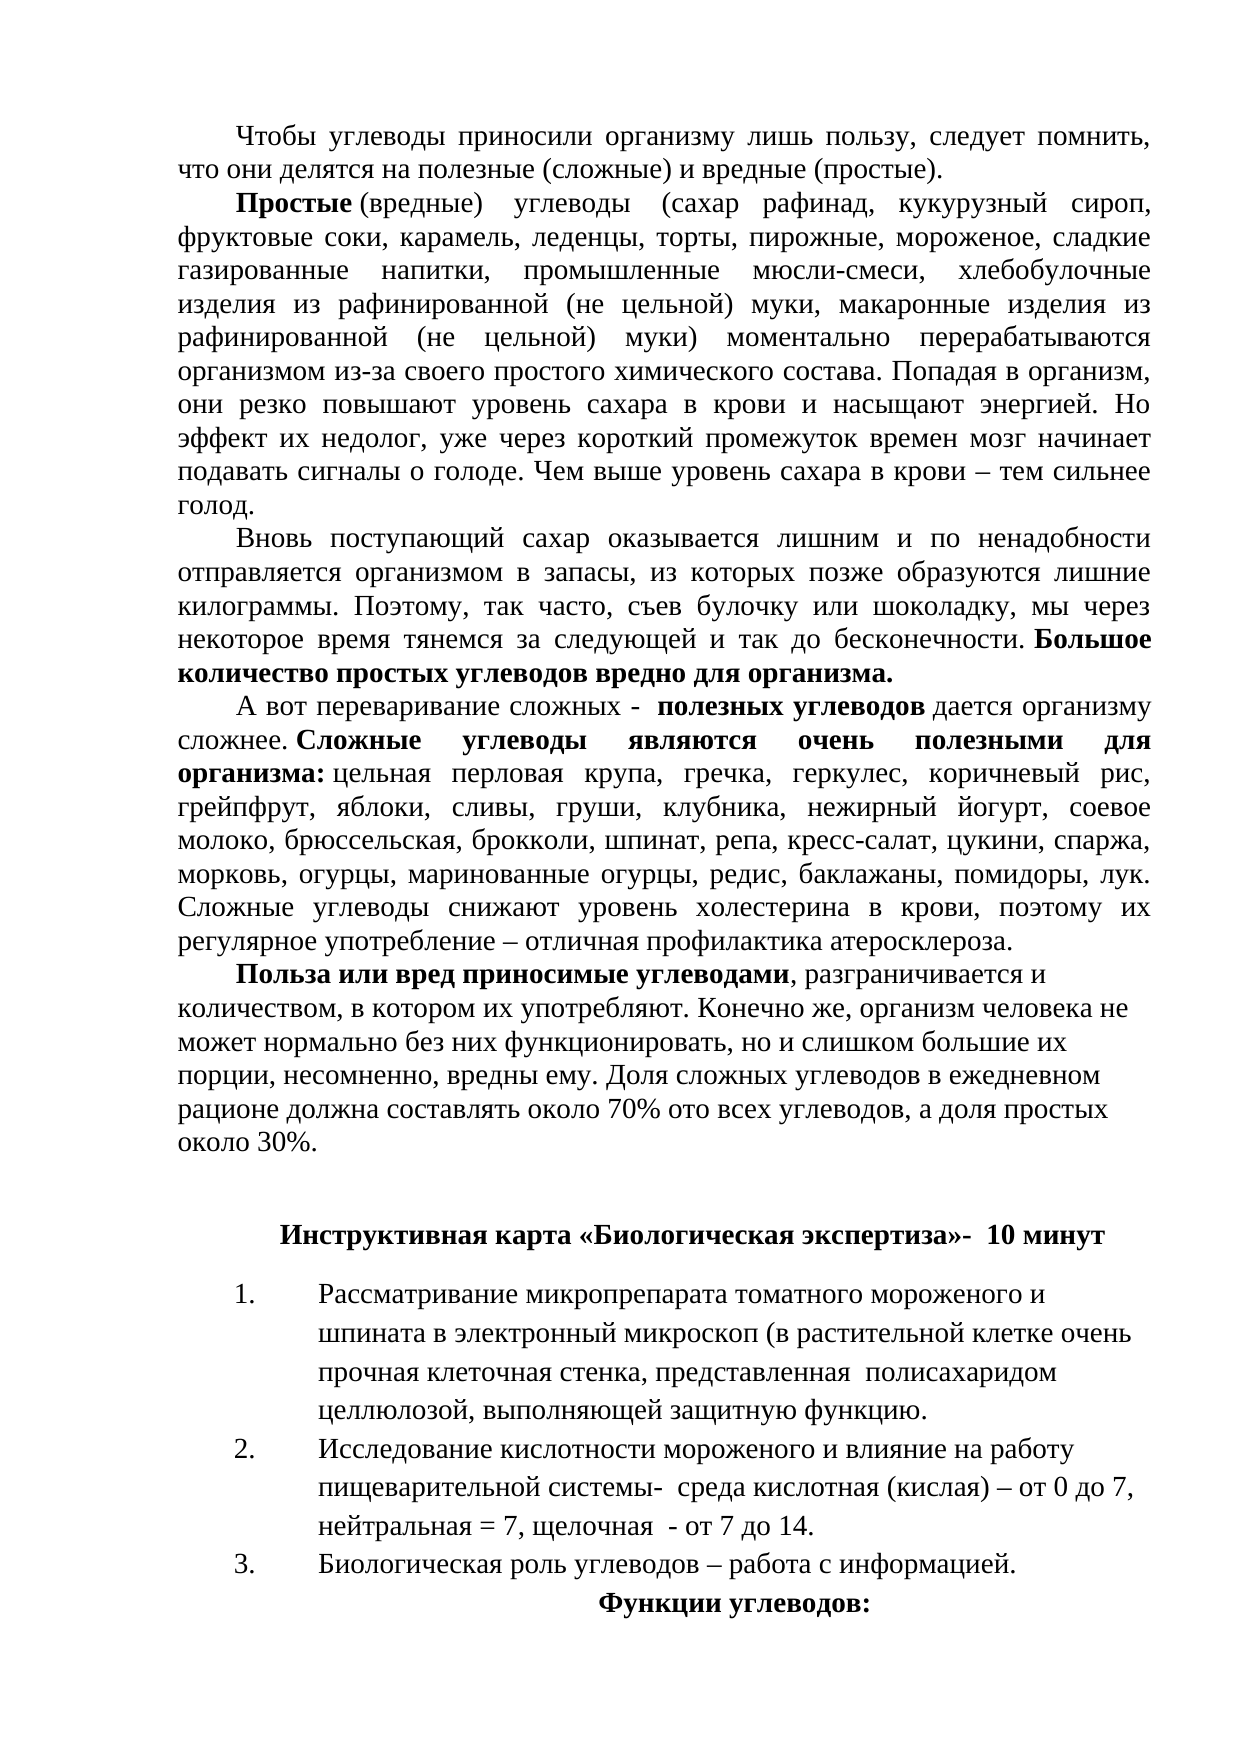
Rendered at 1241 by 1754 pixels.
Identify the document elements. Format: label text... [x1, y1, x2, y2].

text Инструктивная карта «Биологическая экспертиза»- 10 минут [177, 1217, 1152, 1251]
list Исследование кислотности мороженого и влияние на работу пищеварительной системы- среда кислотная (кислая) – от 0 до 7, нейтральная = 7, щелочная - от 7 до 14. [233, 1431, 1152, 1541]
list Функции углеводов: [318, 1585, 1152, 1618]
text Вновь поступающий сахар оказывается лишним и по ненадобности отправляется организмом в запасы, из которых позже образуются лишние килограммы. Поэтому, так часто, съев булочку или шоколадку, мы через некоторое время тянемся за следующей и так до бесконечности. Большое количество простых углеводов вредно для организма. [177, 521, 1152, 688]
text Польза или вред приносимые углеводами, разграничивается и количеством, в котором их употребляют. Конечно же, организм человека не может нормально без них функционировать, но и слишком большие их порции, несомненно, вредны ему. Доля сложных углеводов в ежедневном рационе должна составлять около 70% ото всех углеводов, а доля простых около 30%. [177, 957, 1152, 1158]
list Рассматривание микропрепарата томатного мороженого и шпината в электронный микроскоп (в растительной клетке очень прочная клеточная стенка, представленная полисахаридом целлюлозой, выполняющей защитную функцию. [233, 1277, 1152, 1426]
list Биологическая роль углеводов – работа с информацией. [233, 1546, 1152, 1580]
text Простые (вредные) углеводы (сахар рафинад, кукурузный сироп, фруктовые соки, карамель, леденцы, торты, пирожные, мороженое, сладкие газированные напитки, промышленные мюсли-смеси, хлебобулочные изделия из рафинированной (не цельной) муки, макаронные изделия из рафинированной (не цельной) муки) моментально перерабатываются организмом из-за своего простого химического состава. Попадая в организм, они резко повышают уровень сахара в крови и насыщают энергией. Но эффект их недолог, уже через короткий промежуток времен мозг начинает подавать сигналы о голоде. Чем выше уровень сахара в крови – тем сильнее голод. [177, 185, 1152, 521]
text А вот переваривание сложных - полезных углеводов дается организму сложнее. Сложные углеводы являются очень полезными для организма: цельная перловая крупа, гречка, геркулес, коричневый рис, грейпфрут, яблоки, сливы, груши, клубника, нежирный йогурт, соевое молоко, брюссельская, брокколи, шпинат, репа, кресс-салат, цукини, спаржа, морковь, огурцы, маринованные огурцы, редис, баклажаны, помидоры, лук. Сложные углеводы снижают уровень холестерина в крови, поэтому их регулярное употребление – отличная профилактика атеросклероза. [177, 688, 1152, 957]
text Чтобы углеводы приносили организму лишь пользу, следует помнить, что они делятся на полезные (сложные) и вредные (простые). [177, 118, 1152, 185]
